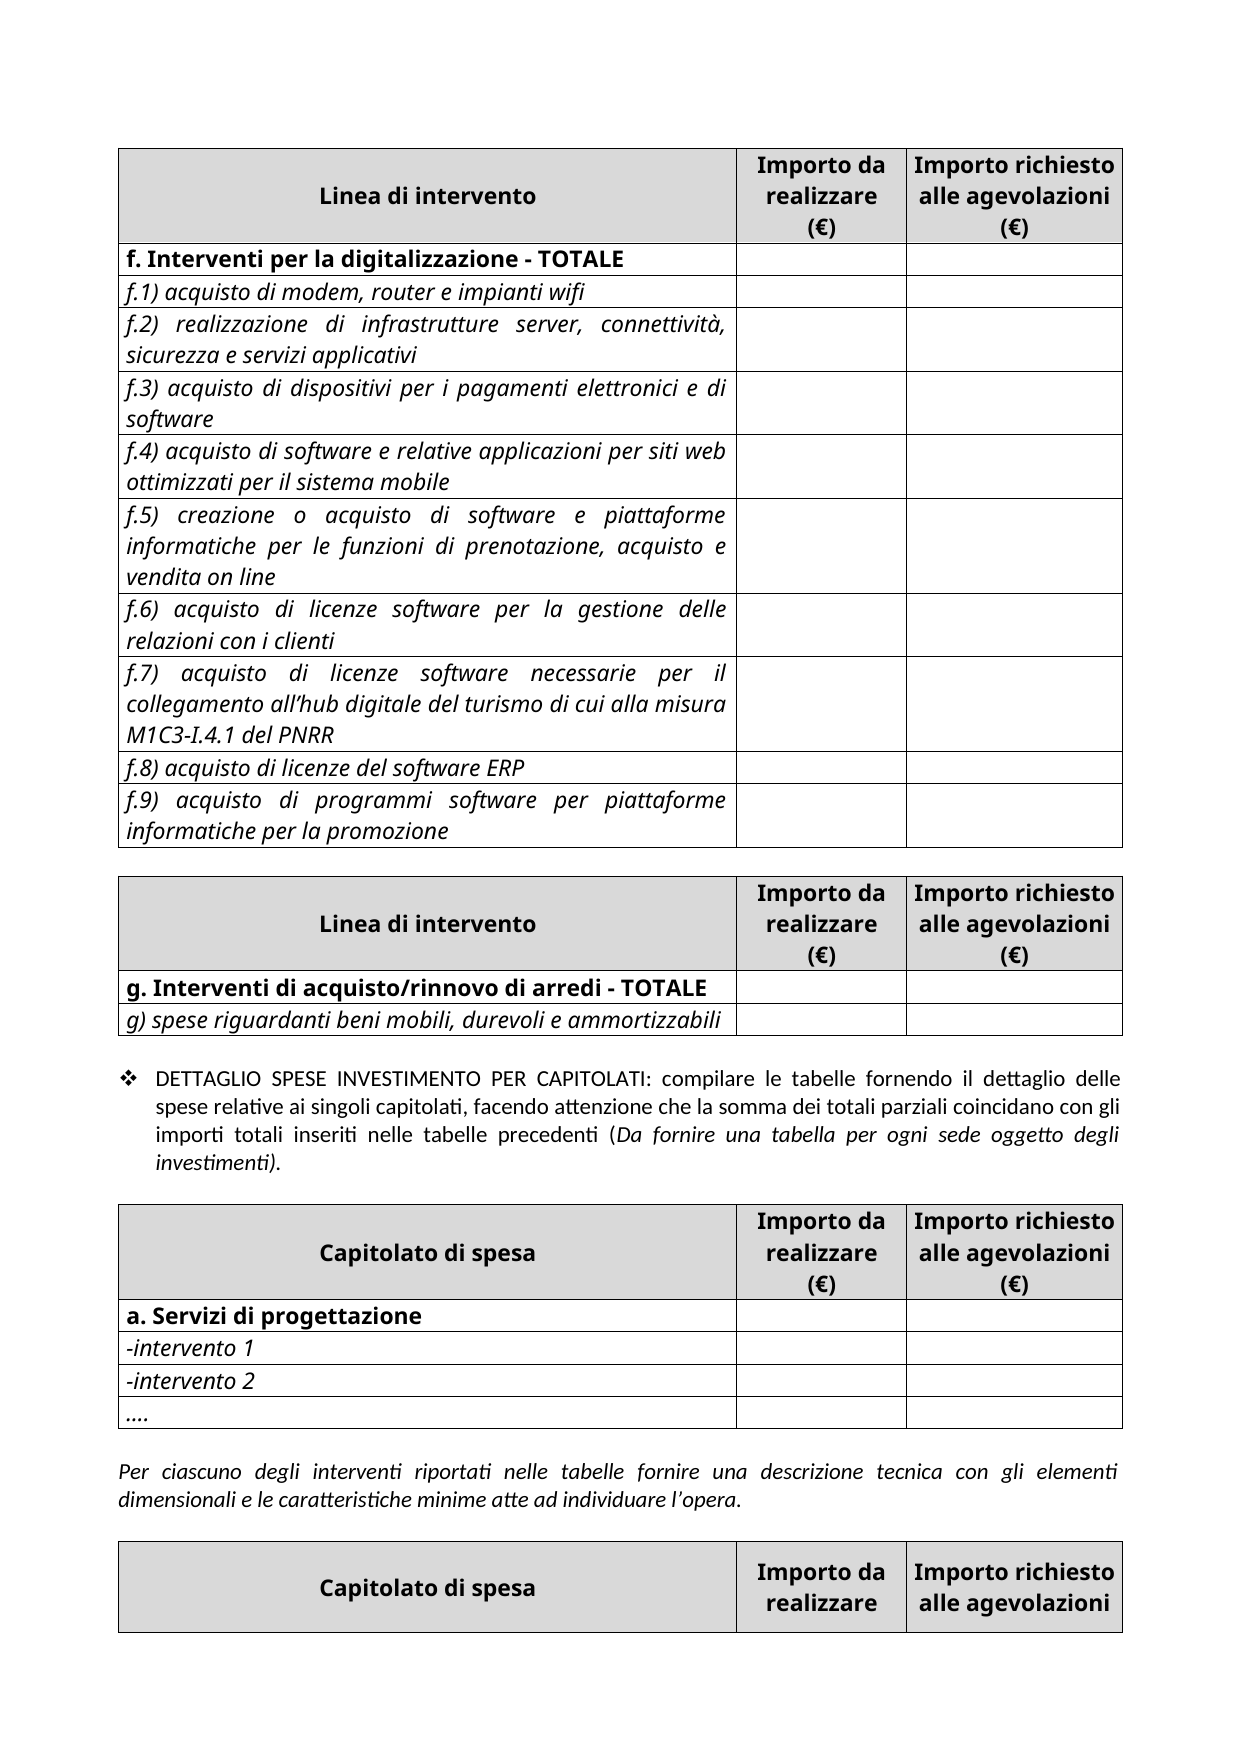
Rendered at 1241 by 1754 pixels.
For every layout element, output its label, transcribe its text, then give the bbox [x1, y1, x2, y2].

text Per ciascuno degli interventi riportati nelle tabelle fornire una descrizione tecnica con gli elementi dimensionali e le caratteristiche minime atte ad individuare l’opera. [118, 1457, 1122, 1513]
table_cell [907, 308, 1122, 371]
table_cell [907, 752, 1122, 783]
table_cell [737, 308, 906, 371]
table_cell [907, 594, 1122, 656]
table_cell [737, 499, 906, 592]
table_cell [737, 435, 906, 498]
table_cell [907, 372, 1122, 434]
table_header Capitolato di spesa [119, 1542, 736, 1632]
table_cell -intervento 2 [119, 1365, 736, 1396]
table_cell f.3) acquisto di dispositivi per i pagamenti elettronici e di software [119, 372, 736, 434]
table_cell [737, 1397, 906, 1428]
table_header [737, 1542, 906, 1632]
table_cell [737, 594, 906, 656]
table_cell [907, 276, 1122, 307]
table_header Linea di intervento [119, 149, 736, 242]
table_header Importo da realizzare (€) [737, 149, 906, 242]
table_cell [737, 784, 906, 847]
table_cell [907, 1365, 1122, 1396]
table_header Linea di intervento [119, 877, 736, 970]
table_header Importo da realizzare (€) [737, 1205, 906, 1299]
table_cell f.5) creazione o acquisto di software e piattaforme informatiche per le funzioni di prenotazione, acquisto e vendita on line [119, 499, 736, 592]
table_cell [907, 784, 1122, 847]
table_header Importo da realizzare (€) [737, 877, 906, 970]
table_cell f.1) acquisto di modem, router e impianti wifi [119, 276, 736, 307]
table_cell [737, 752, 906, 783]
table_cell g. Interventi di acquisto/rinnovo di arredi - TOTALE [119, 971, 736, 1003]
table_cell [907, 244, 1122, 275]
table_cell f.8) acquisto di licenze del software ERP [119, 752, 736, 783]
table_cell g) spese riguardanti beni mobili, durevoli e ammortizzabili [119, 1004, 736, 1035]
table_cell [907, 499, 1122, 592]
table_cell [737, 244, 906, 275]
table_cell [737, 971, 906, 1003]
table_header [907, 1542, 1122, 1632]
table_cell [907, 971, 1122, 1003]
table_cell [907, 1332, 1122, 1363]
table_cell a. Servizi di progettazione [119, 1300, 736, 1331]
table_cell f.6) acquisto di licenze software per la gestione delle relazioni con i clienti [119, 594, 736, 656]
table_cell [737, 1004, 906, 1035]
table_cell -intervento 1 [119, 1332, 736, 1363]
table_cell [737, 1332, 906, 1363]
table_cell [737, 1300, 906, 1331]
table_cell [737, 372, 906, 434]
table_cell [907, 1300, 1122, 1331]
table_cell f.2) realizzazione di infrastrutture server, connettività, sicurezza e servizi applicativi [119, 308, 736, 371]
table_cell [907, 435, 1122, 498]
table_cell [737, 276, 906, 307]
table_cell [907, 657, 1122, 751]
table_cell f.7) acquisto di licenze software necessarie per il collegamento all’hub digitale del turismo di cui alla misura M1C3-I.4.1 del PNRR [119, 657, 736, 751]
table_cell f.4) acquisto di software e relative applicazioni per siti web ottimizzati per il sistema mobile [119, 435, 736, 498]
table_cell [907, 1004, 1122, 1035]
table_header Importo richiesto alle agevolazioni (€) [907, 877, 1122, 970]
table_header Capitolato di spesa [119, 1205, 736, 1299]
table_cell .... [119, 1397, 736, 1428]
table_cell [737, 657, 906, 751]
table_cell [907, 1397, 1122, 1428]
table_cell [737, 1365, 906, 1396]
list DETTAGLIO SPESE INVESTIMENTO PER CAPITOLATI: compilare le tabelle fornendo il dettaglio delle spese relative ai singoli capitolati, facendo attenzione che la somma dei totali parziali coincidano con gli importi totali inseriti nelle tabelle precedenti (Da fornire una tabella per ogni sede oggetto degli investimenti). [118, 1064, 1122, 1176]
table_header Importo richiesto alle agevolazioni (€) [907, 1205, 1122, 1299]
table_header Importo richiesto alle agevolazioni (€) [907, 149, 1122, 242]
table_cell f.9) acquisto di programmi software per piattaforme informatiche per la promozione [119, 784, 736, 847]
table_cell f. Interventi per la digitalizzazione - TOTALE [119, 244, 736, 275]
